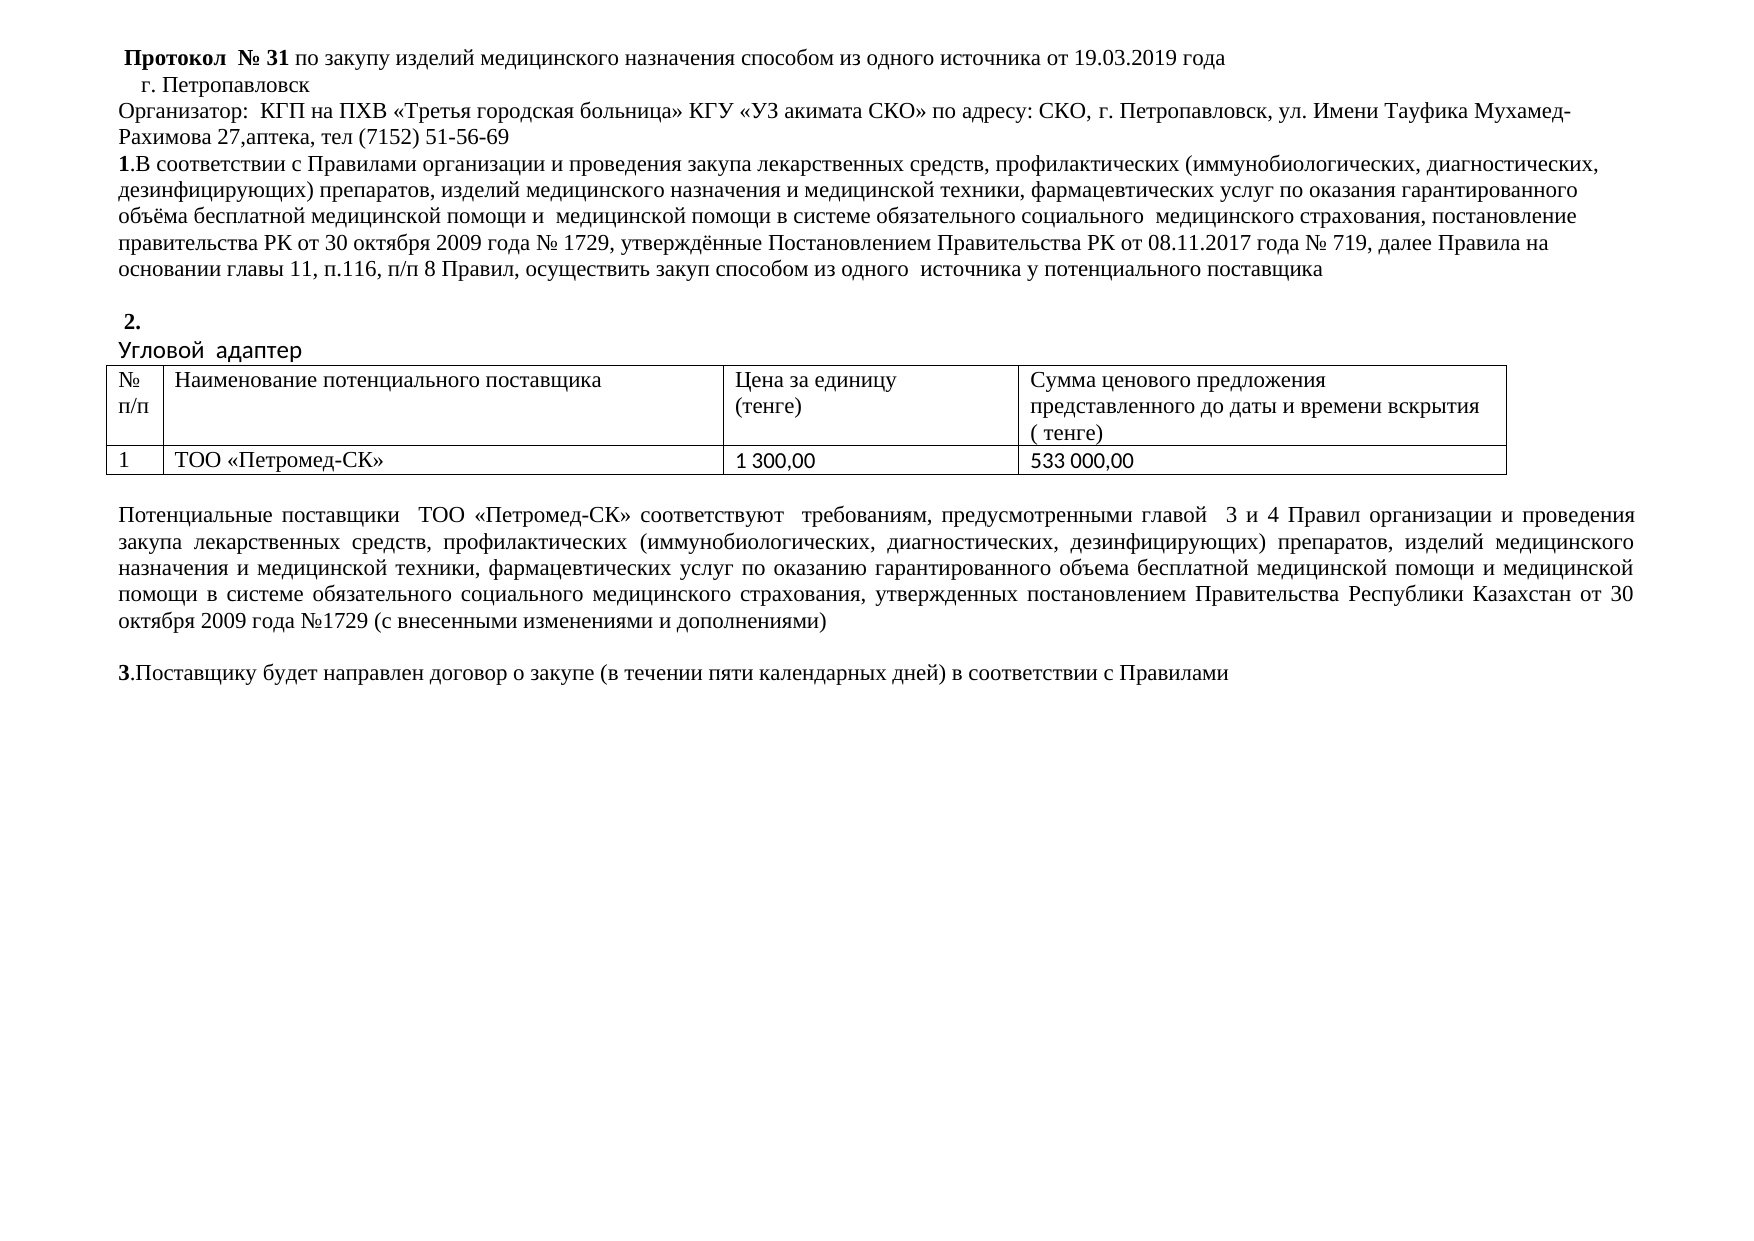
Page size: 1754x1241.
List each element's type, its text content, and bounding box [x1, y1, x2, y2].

table_header Cумма ценового предложения представленного до даты и времени вскрытия ( тенге) [1019, 366, 1506, 445]
table_cell 1 300,00 [724, 446, 1018, 474]
text г. Петропавловск [118, 71, 1636, 97]
table_cell 1 [107, 446, 163, 474]
table_header № п/п [107, 366, 163, 445]
table_header Цена за единицу (тенге) [724, 366, 1018, 445]
text Протокол № 31 по закупу изделий медицинского назначения способом из одного источника от 19.03.2019 года [118, 44, 1636, 71]
table_cell ТОО «Петромед-СК» [164, 446, 723, 474]
text 1.В соответствии с Правилами организации и проведения закупа лекарственных средств, профилактических (иммунобиологических, диагностических, дезинфицирующих) препаратов, изделий медицинского назначения и медицинской техники, фармацевтических услуг по оказания гарантированного объёма бесплатной медицинской помощи и медицинской помощи в системе обязательного социального медицинского страхования, постановление правительства РК от 30 октября 2009 года № 1729, утверждённые Постановлением Правительства РК от 08.11.2017 года № 719, далее Правила на основании главы 11, п.116, п/п 8 Правил, осуществить закуп способом из одного источника у потенциального поставщика [118, 150, 1636, 282]
text 3.Поставщику будет направлен договор о закупе (в течении пяти календарных дней) в соответствии с Правилами [118, 659, 1636, 686]
list Угловой адаптер [118, 334, 1636, 365]
text Потенциальные поставщики ТОО «Петромед-СК» соответствуют требованиям, предусмотренными главой 3 и 4 Правил организации и проведения закупа лекарственных средств, профилактических (иммунобиологических, диагностических, дезинфицирующих) препаратов, изделий медицинского назначения и медицинской техники, фармацевтических услуг по оказанию гарантированного объема бесплатной медицинской помощи и медицинской помощи в системе обязательного социального медицинского страхования, утвержденных постановлением Правительства Республики Казахстан от 30 октября 2009 года №1729 (с внесенными изменениями и дополнениями) [118, 501, 1636, 633]
list 2. [118, 308, 1636, 334]
table_cell 533 000,00 [1019, 446, 1506, 474]
text Организатор: КГП на ПХВ «Третья городская больница» КГУ «УЗ акимата СКО» по адресу: СКО, г. Петропавловск, ул. Имени Тауфика Мухамед-Рахимова 27,аптека, тел (7152) 51-56-69 [118, 97, 1636, 150]
table_header Наименование потенциального поставщика [164, 366, 723, 445]
